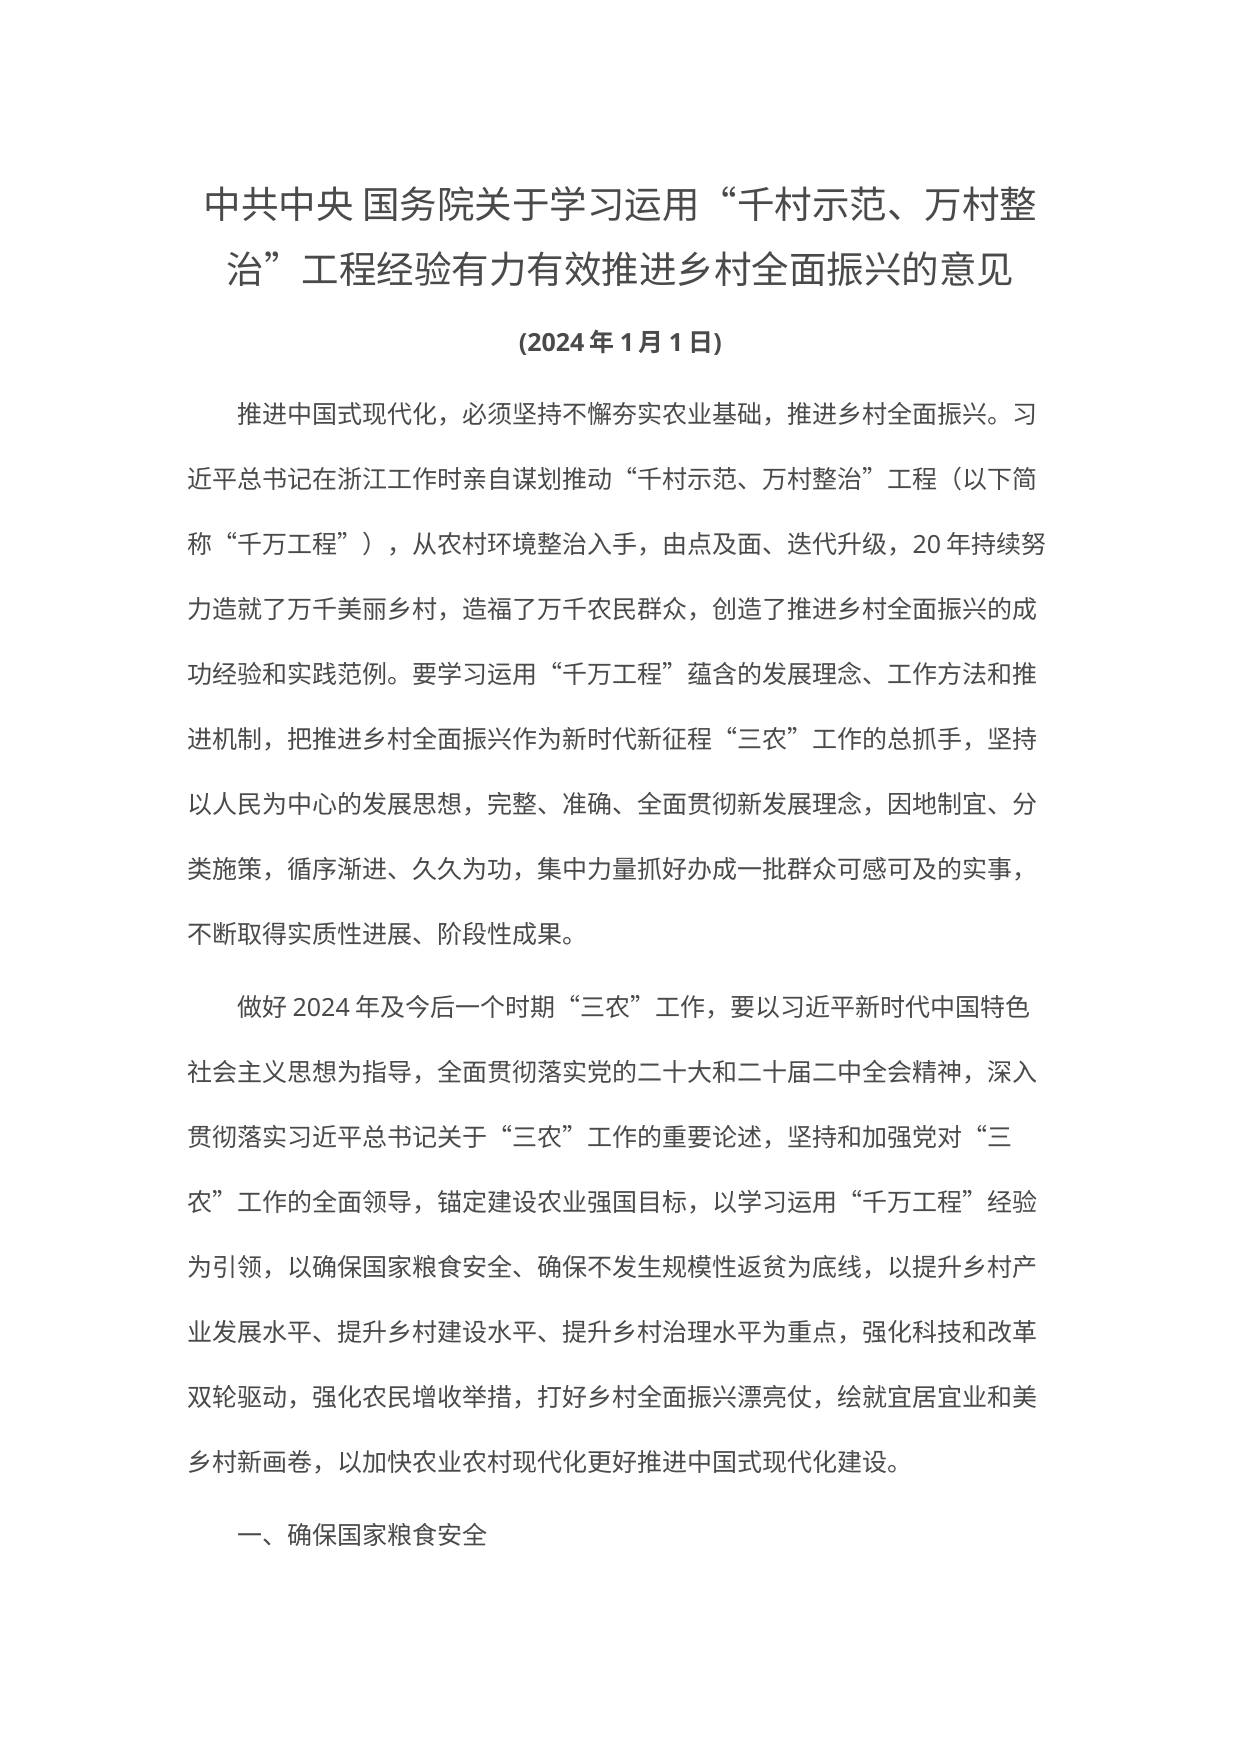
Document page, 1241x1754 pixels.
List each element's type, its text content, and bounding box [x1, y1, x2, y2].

text 推进中国式现代化，必须坚持不懈夯实农业基础，推进乡村全面振兴。习近平总书记在浙江工作时亲自谋划推动“千村示范、万村整治”工程（以下简称“千万工程”），从农村环境整治入手，由点及面、迭代升级，20年持续努力造就了万千美丽乡村，造福了万千农民群众，创造了推进乡村全面振兴的成功经验和实践范例。要学习运用“千万工程”蕴含的发展理念、工作方法和推进机制，把推进乡村全面振兴作为新时代新征程“三农”工作的总抓手，坚持以人民为中心的发展思想，完整、准确、全面贯彻新发展理念，因地制宜、分类施策，循序渐进、久久为功，集中力量抓好办成一批群众可感可及的实事，不断取得实质性进展、阶段性成果。 [187, 380, 1053, 965]
text (2024年1月1日) [187, 308, 1053, 373]
text 做好2024年及今后一个时期“三农”工作，要以习近平新时代中国特色社会主义思想为指导，全面贯彻落实党的二十大和二十届二中全会精神，深入贯彻落实习近平总书记关于“三农”工作的重要论述，坚持和加强党对“三农”工作的全面领导，锚定建设农业强国目标，以学习运用“千万工程”经验为引领，以确保国家粮食安全、确保不发生规模性返贫为底线，以提升乡村产业发展水平、提升乡村建设水平、提升乡村治理水平为重点，强化科技和改革双轮驱动，强化农民增收举措，打好乡村全面振兴漂亮仗，绘就宜居宜业和美乡村新画卷，以加快农业农村现代化更好推进中国式现代化建设。 [187, 973, 1053, 1493]
text 一、确保国家粮食安全 [187, 1501, 1053, 1566]
text 中共中央 国务院关于学习运用“千村示范、万村整治”工程经验有力有效推进乡村全面振兴的意见 [187, 170, 1053, 300]
